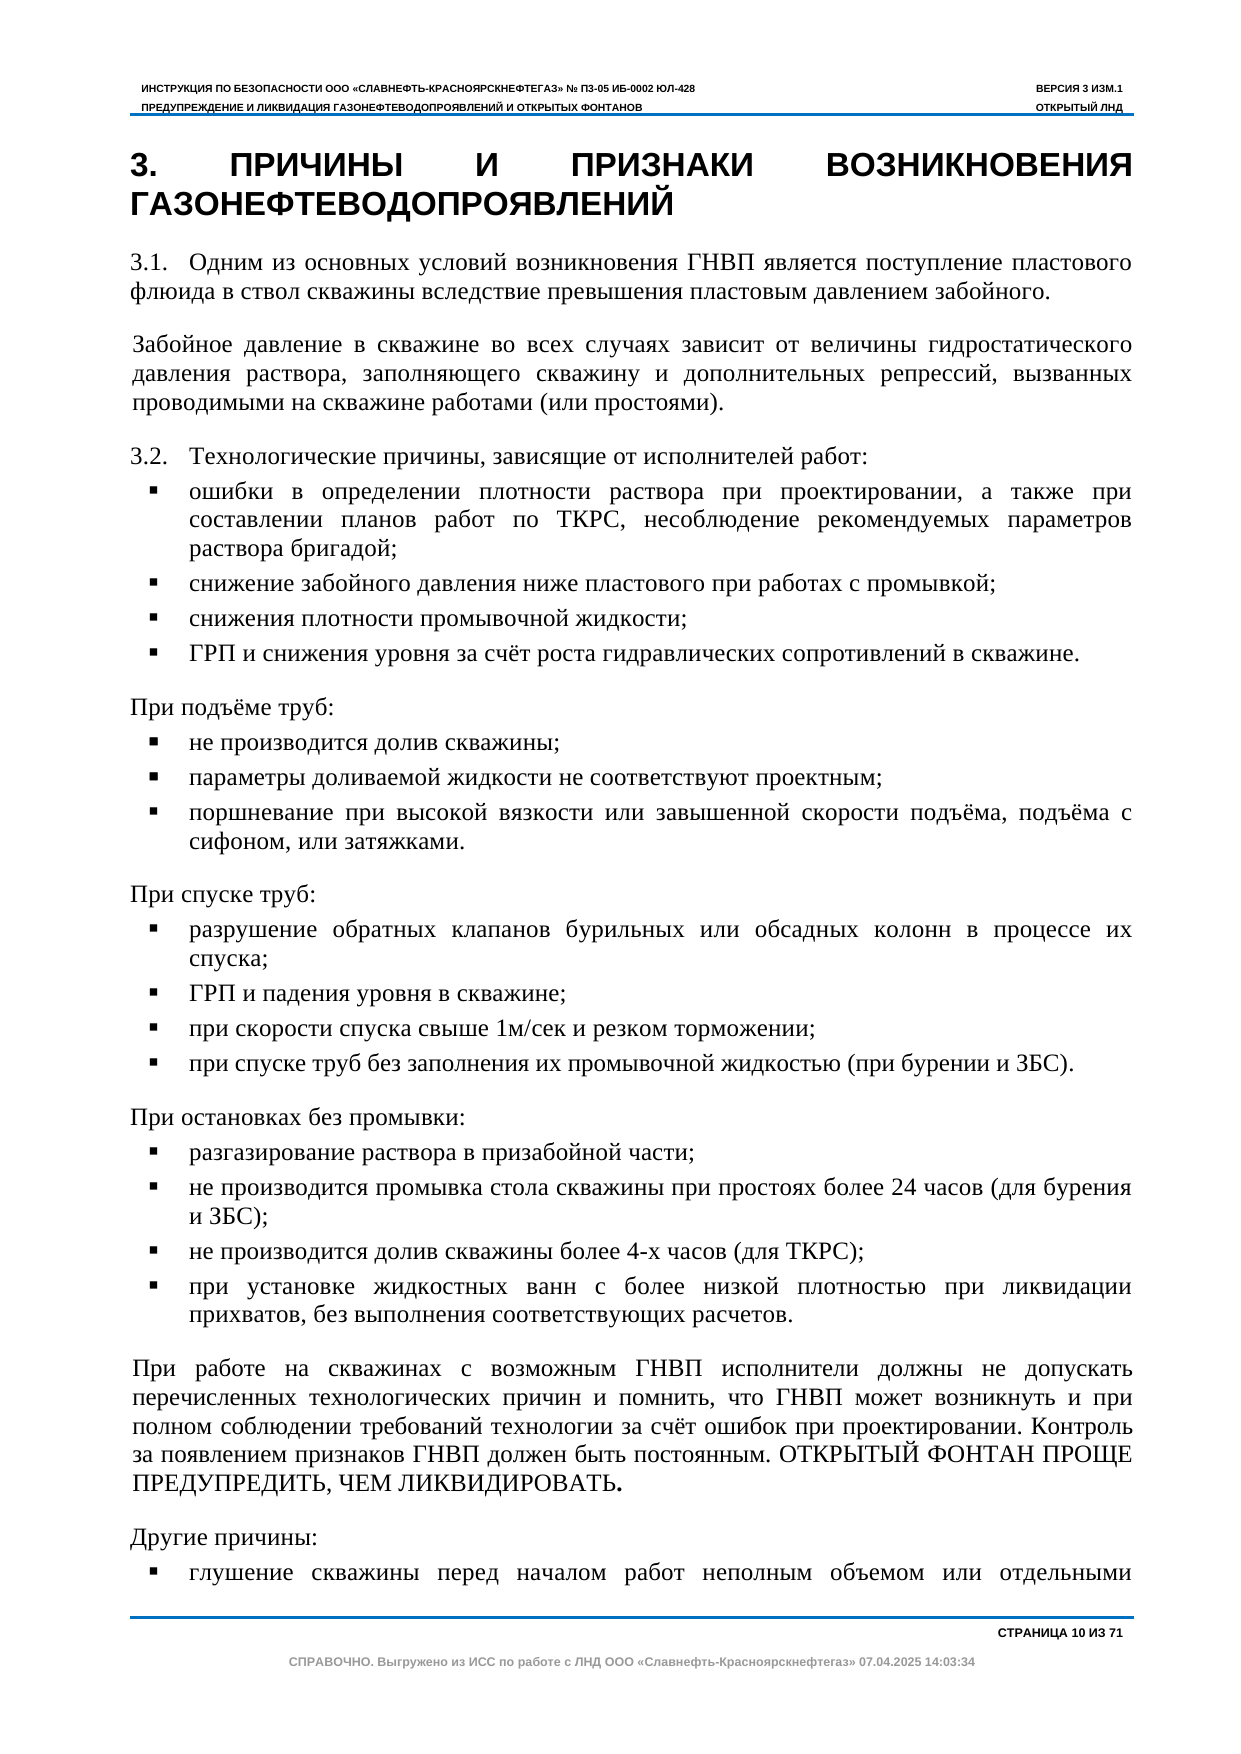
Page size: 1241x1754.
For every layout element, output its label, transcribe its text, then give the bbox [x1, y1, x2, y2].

text При подъёме труб: [130, 692, 1134, 721]
list ГРП и падения уровня в скважине; [148, 978, 1134, 1007]
list при установке жидкостных ванн с более низкой плотностью при ликвидации прихватов, без выполнения соответствующих расчетов. [148, 1271, 1134, 1328]
text При спуске труб: [130, 879, 1134, 908]
list ошибки в определении плотности раствора при проектировании, а также при составлении планов работ по ТКРС, несоблюдение рекомендуемых параметров раствора бригадой; [148, 476, 1134, 562]
list при спуске труб без заполнения их промывочной жидкостью (при бурении и ЗБС). [148, 1048, 1134, 1077]
list ГРП и снижения уровня за счёт роста гидравлических сопротивлений в скважине. [148, 638, 1134, 667]
text При работе на скважинах с возможным ГНВП исполнители должны не допускать перечисленных технологических причин и помнить, что ГНВП может возникнуть и при полном соблюдении требований технологии за счёт ошибок при проектировании. Контроль за появлением признаков ГНВП должен быть постоянным. ОТКРЫТЫЙ ФОНТАН ПРОЩЕ ПРЕДУПРЕДИТЬ, ЧЕМ ЛИКВИДИРОВАТЬ. [132, 1353, 1134, 1497]
text При остановках без промывки: [130, 1102, 1134, 1131]
text Другие причины: [130, 1522, 1134, 1551]
list при скорости спуска свыше 1м/сек и резком торможении; [148, 1013, 1134, 1042]
list не производится долив скважины более 4-х часов (для ТКРС); [148, 1236, 1134, 1264]
list разрушение обратных клапанов бурильных или обсадных колонн в процессе их спуска; [148, 914, 1134, 972]
list снижение забойного давления ниже пластового при работах с промывкой; [148, 568, 1134, 597]
text Забойное давление в скважине во всех случаях зависит от величины гидростатического давления раствора, заполняющего скважину и дополнительных репрессий, вызванных проводимыми на скважине работами (или простоями). [132, 329, 1134, 416]
list снижения плотности промывочной жидкости; [148, 603, 1134, 632]
list не производится промывка стола скважины при простоях более 24 часов (для бурения и ЗБС); [148, 1172, 1134, 1229]
list разгазирование раствора в призабойной части; [148, 1137, 1134, 1166]
list поршневание при высокой вязкости или завышенной скорости подъёма, подъёма с сифоном, или затяжками. [148, 797, 1134, 854]
subtitle 3. ПРИЧИНЫ И ПРИЗНАКИ ВОЗНИКНОВЕНИЯ ГАЗОНЕФТЕВОДОПРОЯВЛЕНИЙ [130, 145, 1134, 222]
list параметры доливаемой жидкости не соответствуют проектным; [148, 762, 1134, 791]
list Одним из основных условий возникновения ГНВП является поступление пластового флюида в ствол скважины вследствие превышения пластовым давлением забойного. [130, 247, 1134, 304]
list не производится долив скважины; [148, 727, 1134, 756]
list Технологические причины, зависящие от исполнителей работ: [130, 441, 1134, 469]
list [148, 1557, 1134, 1586]
